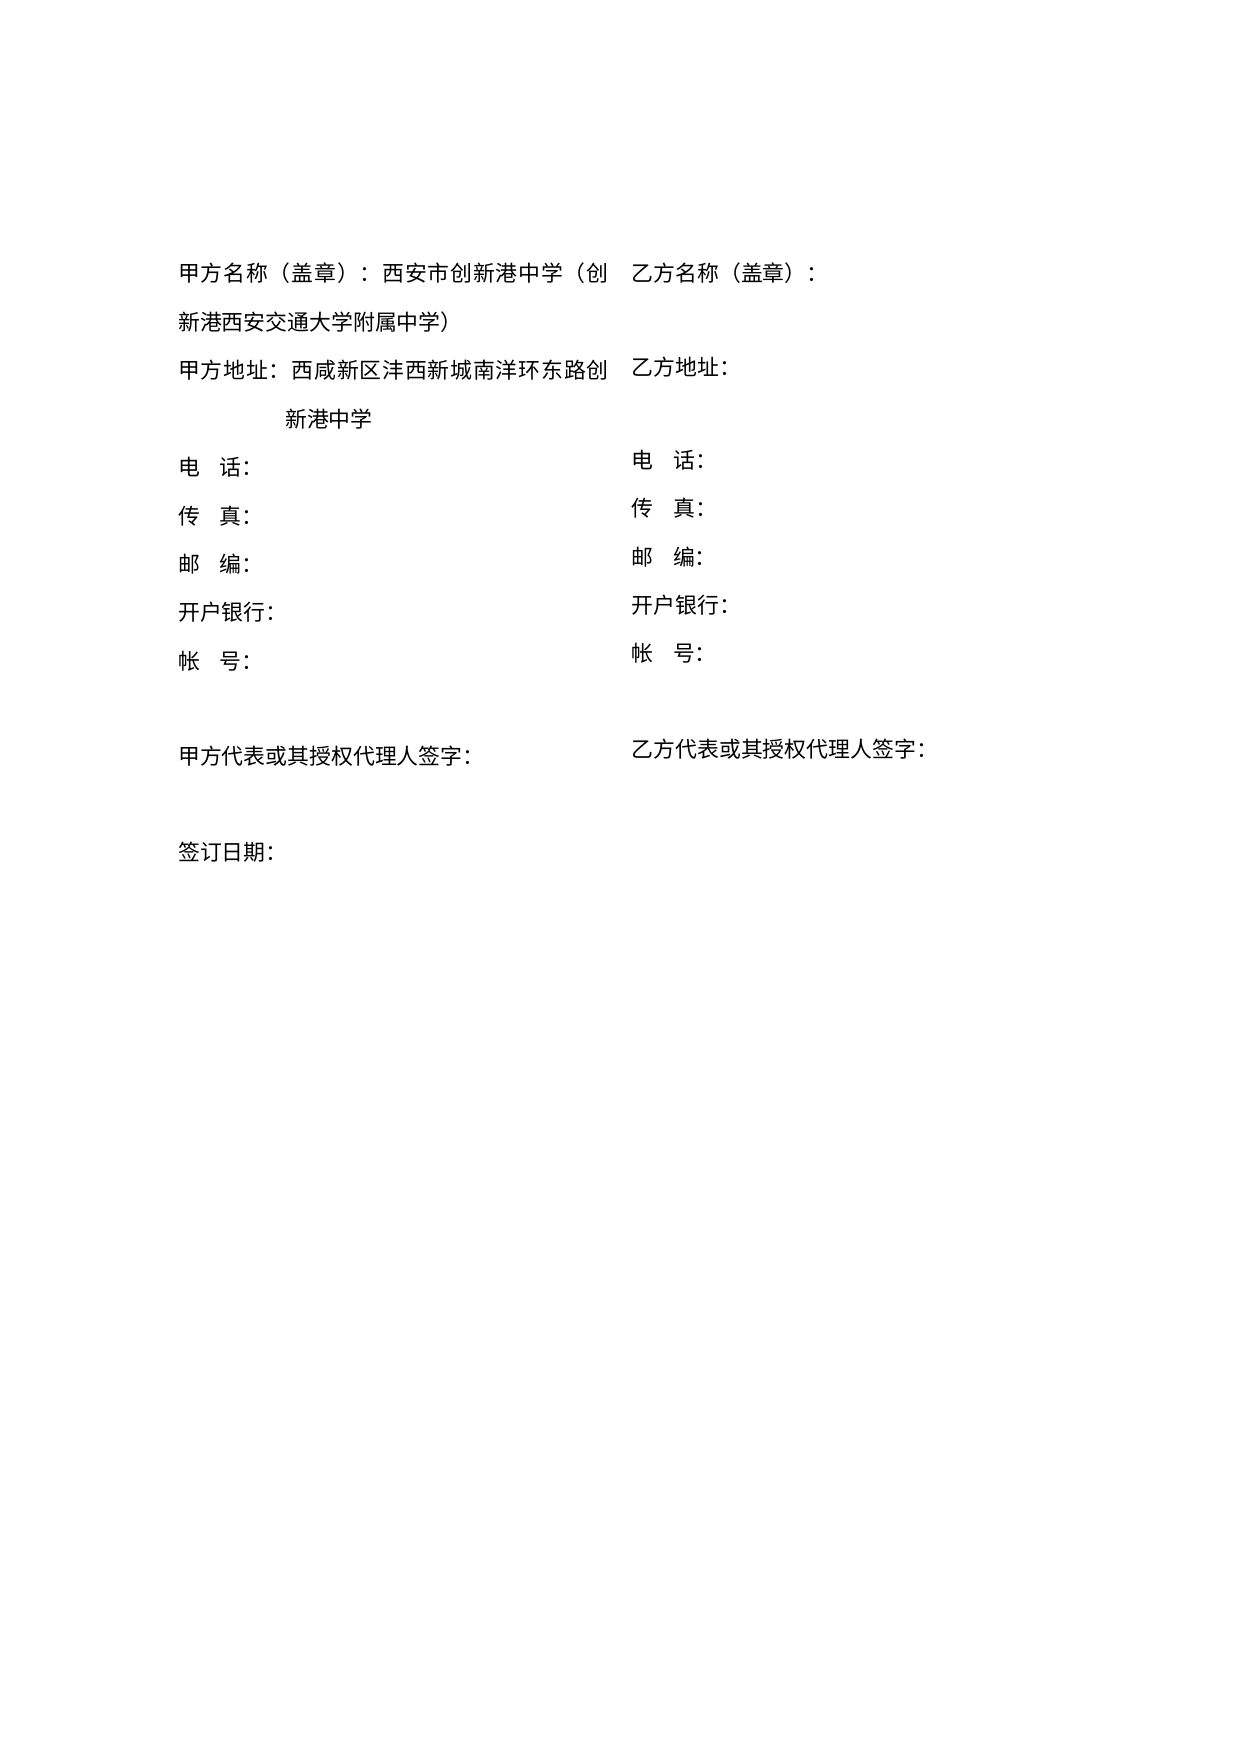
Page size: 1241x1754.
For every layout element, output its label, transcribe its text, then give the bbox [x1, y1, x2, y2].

table_header 甲方名称（盖章）：西安市创新港中学（创新港西安交通大学附属中学） 甲方地址：西咸新区沣西新城南洋环东路创新港中学 电 话： 传 真： 邮 编： 开户银行： 帐 号： 甲方代表或其授权代理人签字： 签订日期： [166, 244, 620, 891]
table_header 乙方名称（盖章）： 乙方地址： 电 话： 传 真： 邮 编： 开户银行： 帐 号： 乙方代表或其授权代理人签字： [620, 244, 1074, 891]
